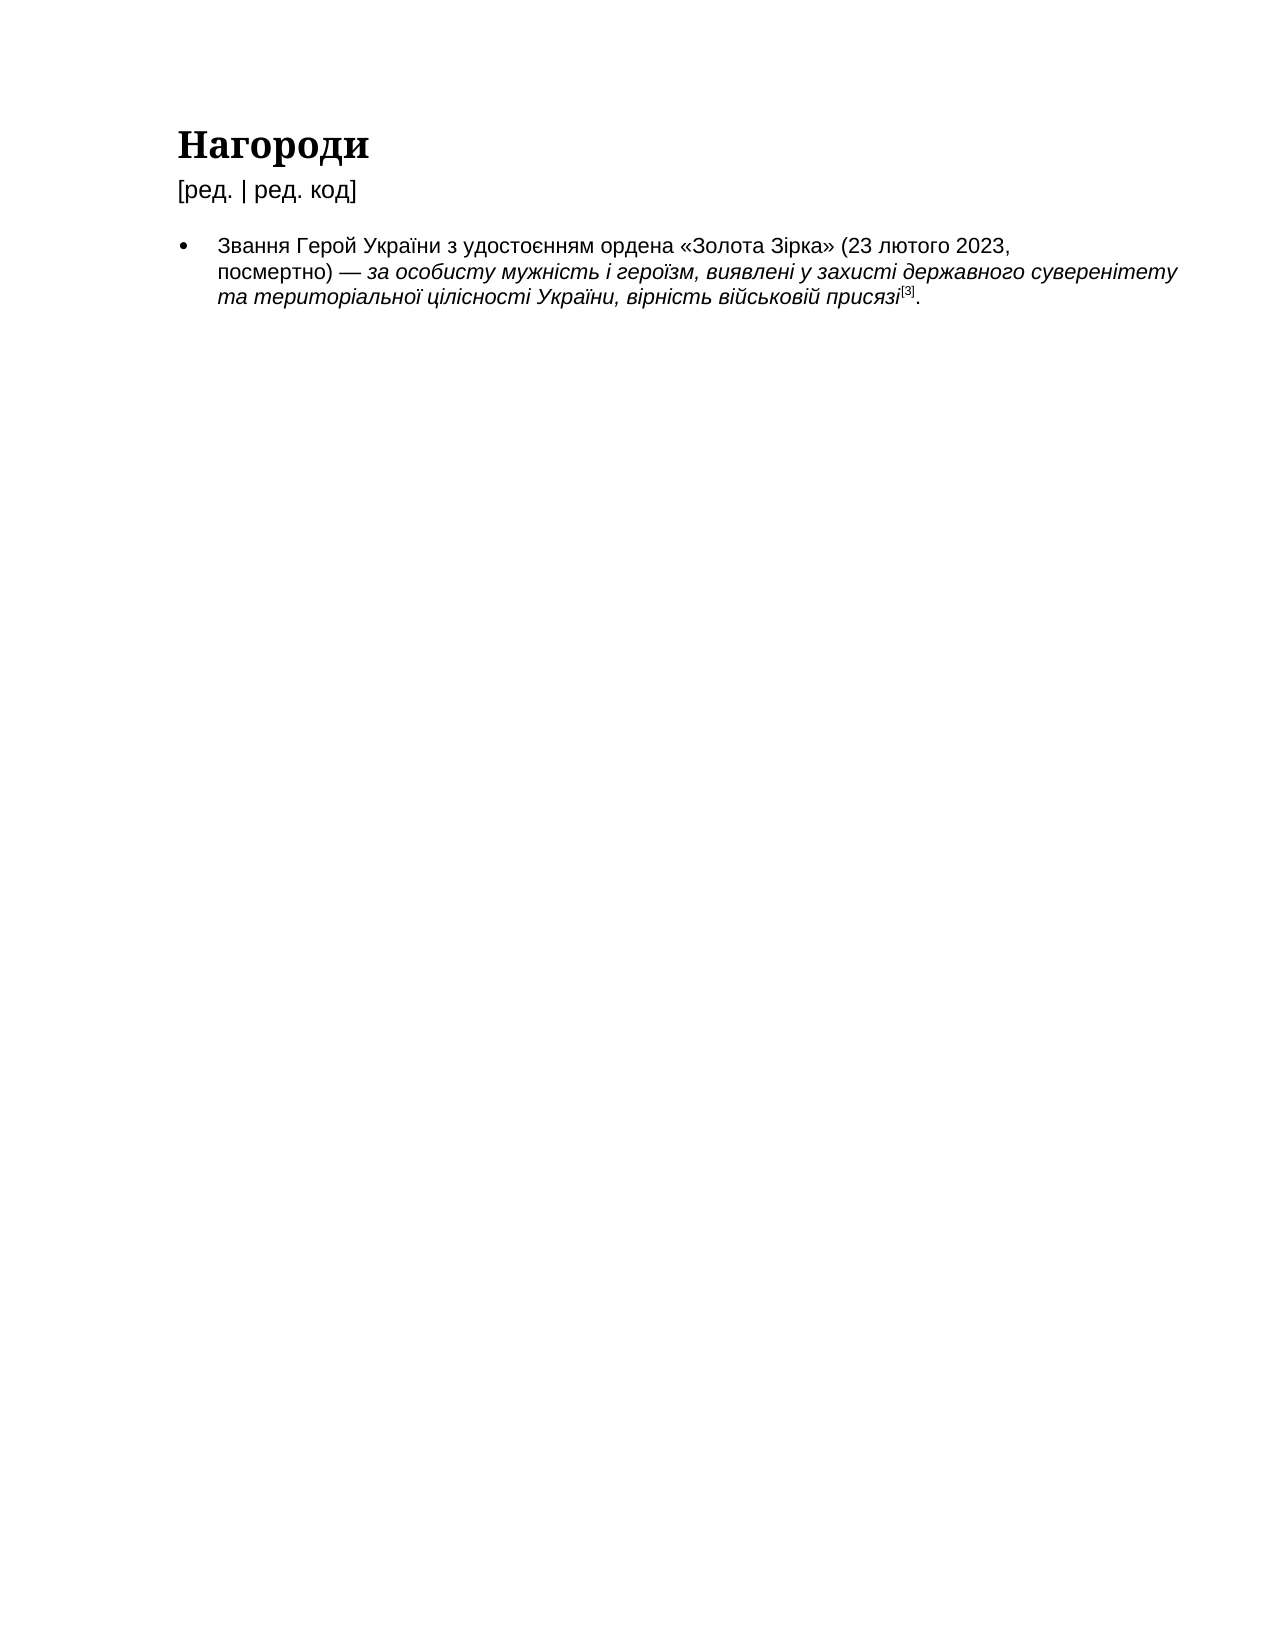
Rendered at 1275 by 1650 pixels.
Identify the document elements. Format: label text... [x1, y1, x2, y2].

text Нагороди [177, 118, 1186, 169]
list Звання Герой України з удостоєнням ордена «Золота Зірка» (23 лютого 2023, посмертно) — за особисту мужність і героїзм, виявлені у захисті державного суверенітету та територіальної цілісності України, вірність військовій присязі[3]. [180, 233, 1186, 309]
text [ред. | ред. код] [177, 175, 1186, 204]
